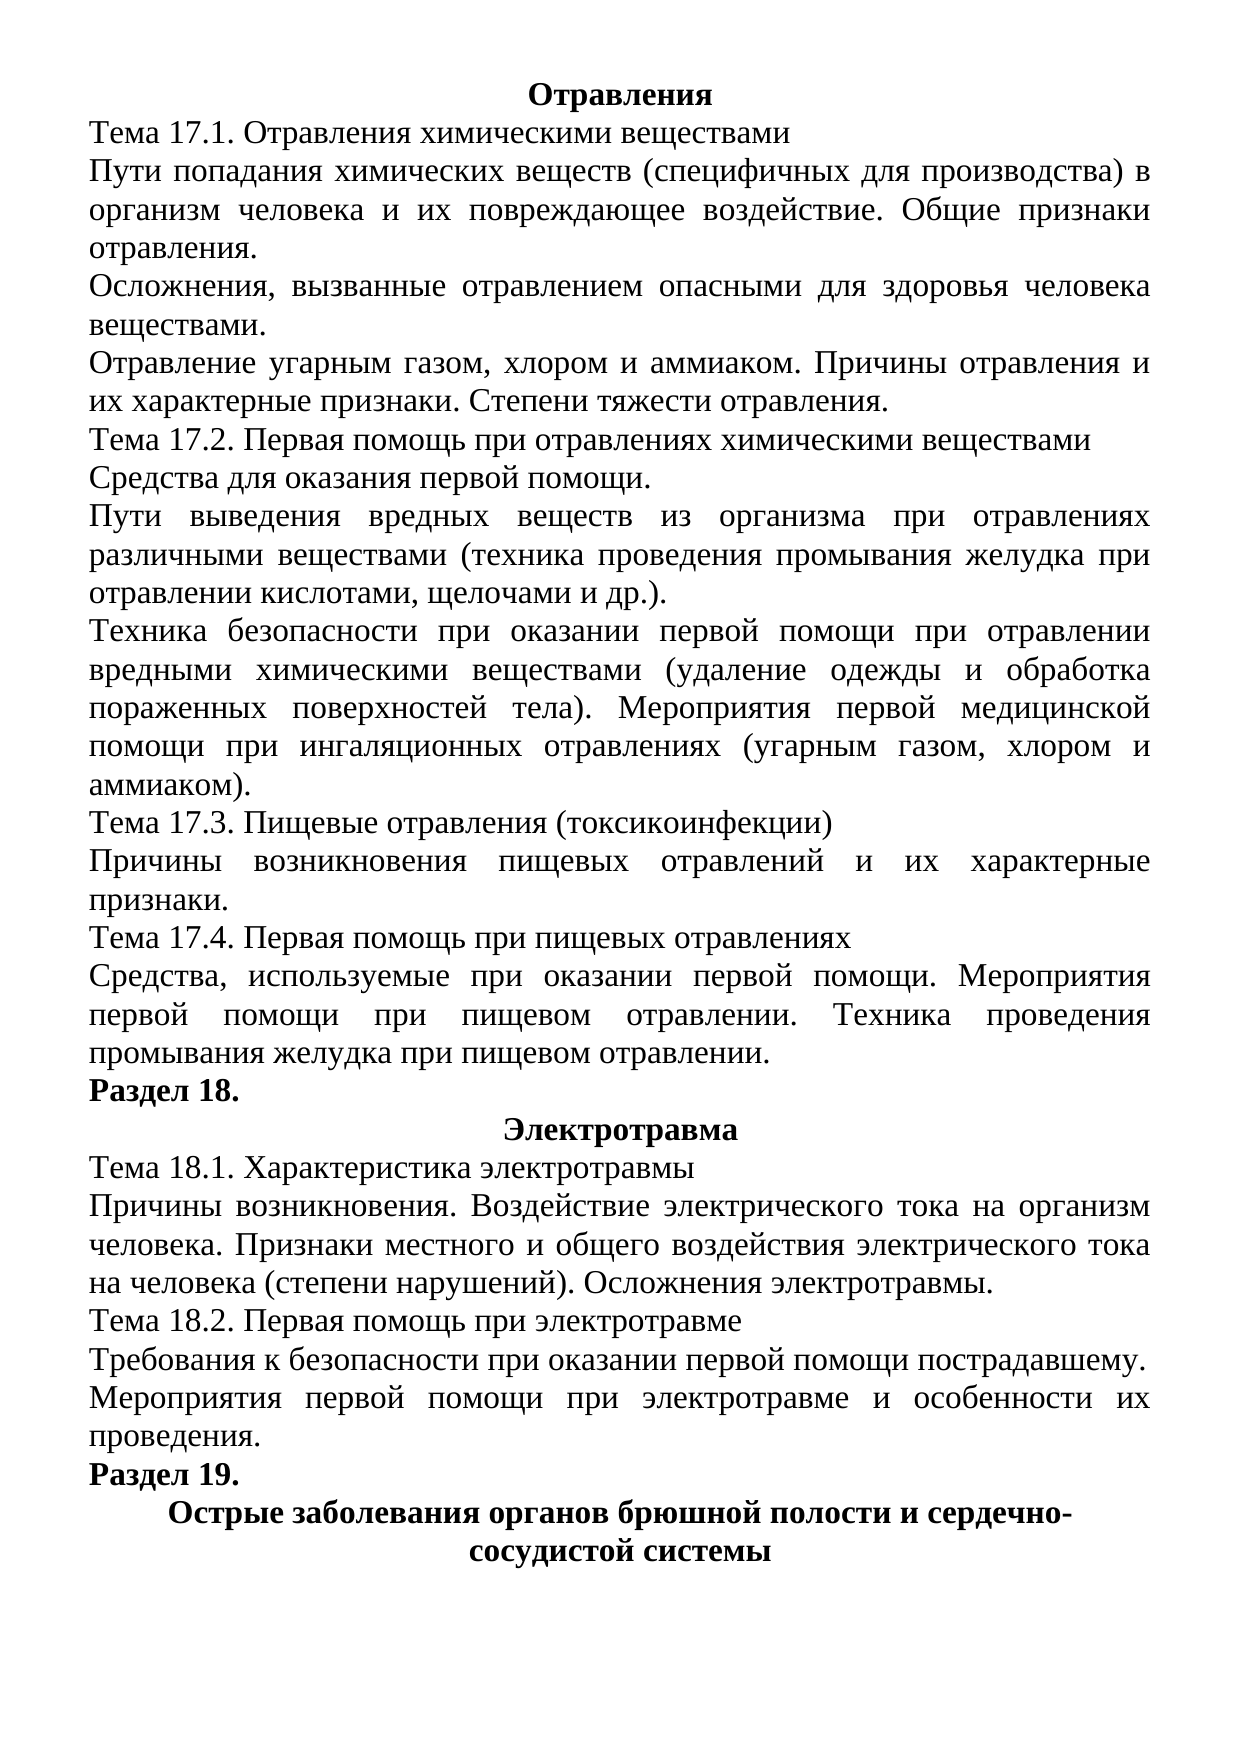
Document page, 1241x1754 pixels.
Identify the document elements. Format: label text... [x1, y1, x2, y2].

text Электротравма [89, 1109, 1152, 1147]
text Отравление угарным газом, хлором и аммиаком. Причины отравления и их характерные признаки. Степени тяжести отравления. [89, 342, 1152, 419]
text Причины возникновения пищевых отравлений и их характерные признаки. [89, 841, 1152, 917]
text Тема 18.1. Характеристика электротравмы [89, 1147, 1152, 1186]
text Тема 17.2. Первая помощь при отравлениях химическими веществами [89, 419, 1152, 457]
text Пути выведения вредных веществ из организма при отравлениях различными веществами (техника проведения промывания желудка при отравлении кислотами, щелочами и др.). [89, 496, 1152, 611]
text Раздел 18. [89, 1071, 1152, 1109]
text Техника безопасности при оказании первой помощи при отравлении вредными химическими веществами (удаление одежды и обработка пораженных поверхностей тела). Мероприятия первой медицинской помощи при ингаляционных отравлениях (угарным газом, хлором и аммиаком). [89, 611, 1152, 802]
text Мероприятия первой помощи при электротравме и особенности их проведения. [89, 1377, 1152, 1454]
text Средства для оказания первой помощи. [89, 457, 1152, 496]
text Отравления [89, 74, 1152, 112]
text Тема 17.3. Пищевые отравления (токсикоинфекции) [89, 802, 1152, 841]
text Тема 17.1. Отравления химическими веществами [89, 112, 1152, 151]
text Причины возникновения. Воздействие электрического тока на организм человека. Признаки местного и общего воздействия электрического тока на человека (степени нарушений). Осложнения электротравмы. [89, 1186, 1152, 1301]
text Пути попадания химических веществ (специфичных для производства) в организм человека и их повреждающее воздействие. Общие признаки отравления. [89, 151, 1152, 266]
text Требования к безопасности при оказании первой помощи пострадавшему. [89, 1339, 1152, 1377]
text Раздел 19. [89, 1454, 1152, 1492]
text Тема 17.4. Первая помощь при пищевых отравлениях [89, 917, 1152, 956]
text Осложнения, вызванные отравлением опасными для здоровья человека веществами. [89, 266, 1152, 342]
text Средства, используемые при оказании первой помощи. Мероприятия первой помощи при пищевом отравлении. Техника проведения промывания желудка при пищевом отравлении. [89, 956, 1152, 1071]
text Тема 18.2. Первая помощь при электротравме [89, 1301, 1152, 1339]
text Острые заболевания органов брюшной полости и сердечно-сосудистой системы [89, 1492, 1152, 1569]
